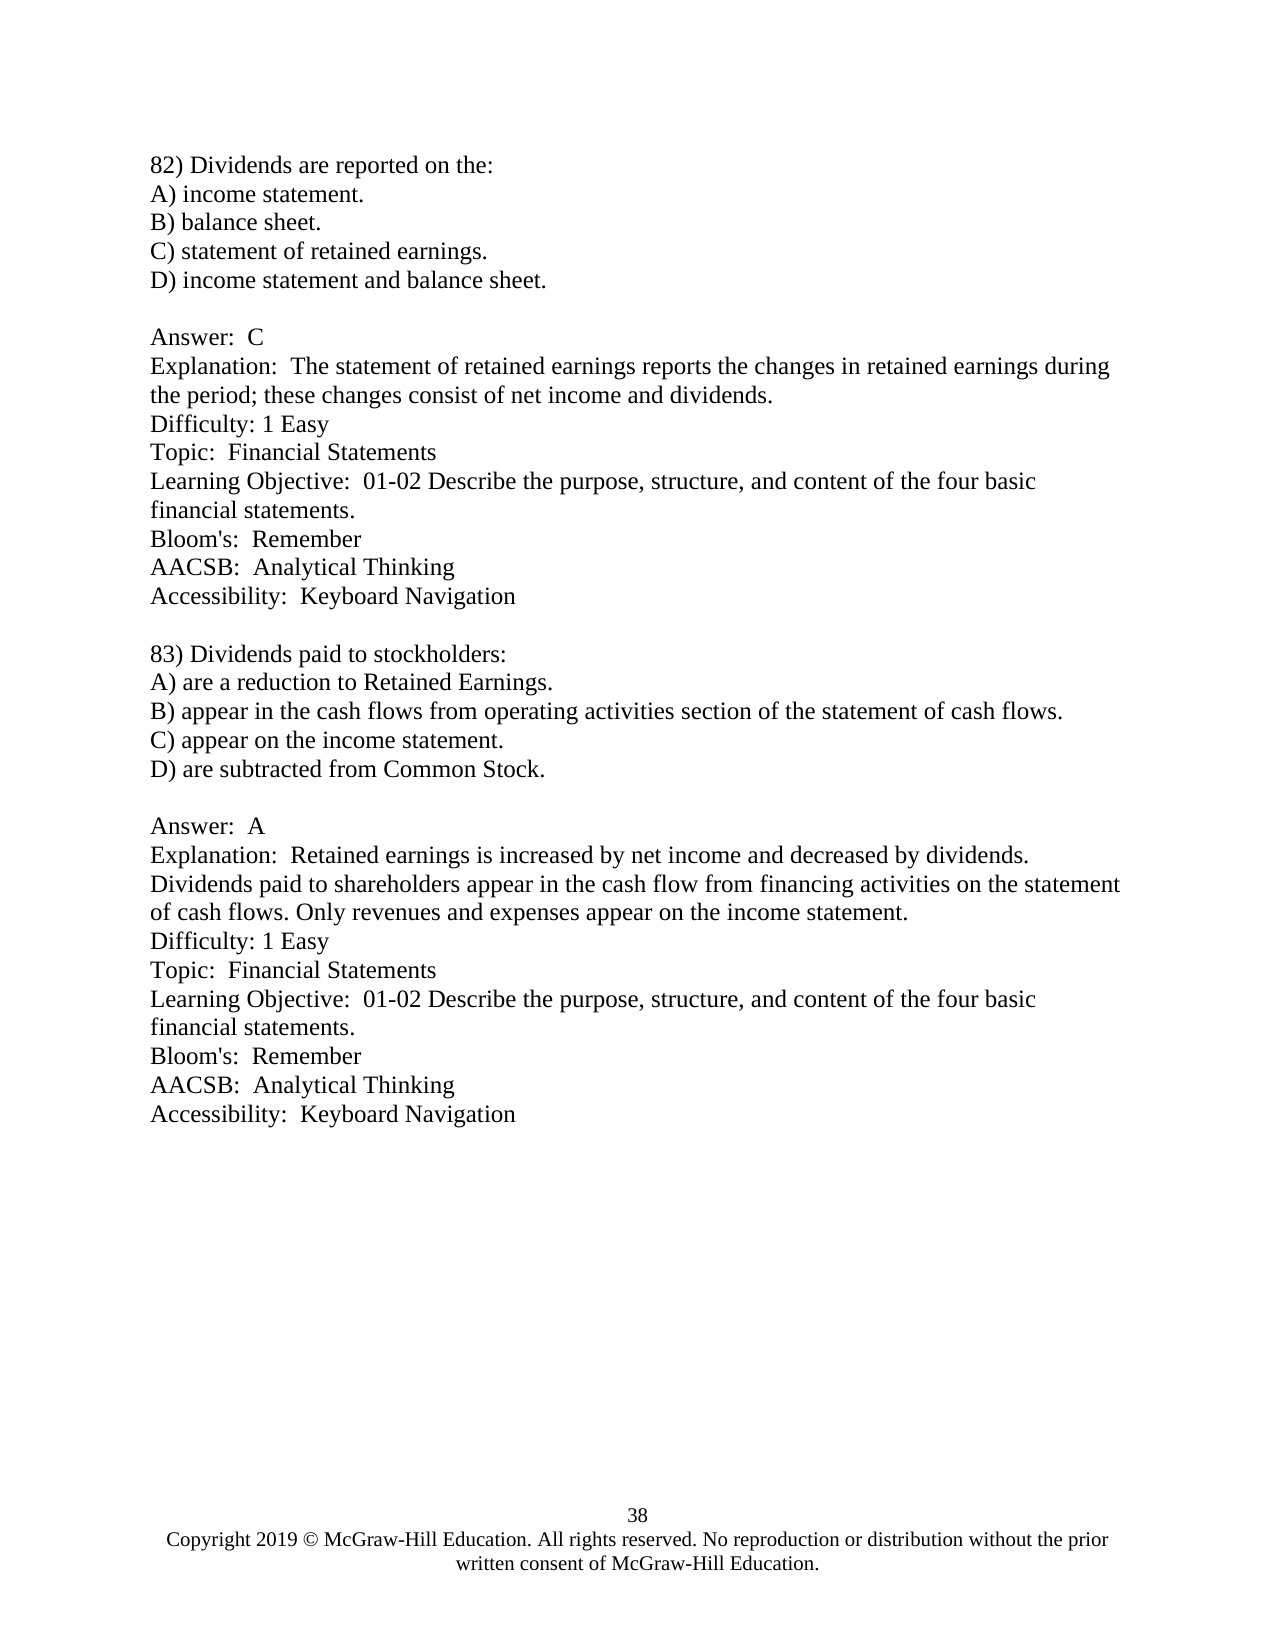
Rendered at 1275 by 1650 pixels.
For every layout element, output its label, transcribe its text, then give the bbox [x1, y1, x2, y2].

text D) are subtracted from Common Stock. [150, 754, 1125, 782]
text D) income statement and balance sheet. [150, 265, 1125, 294]
text Bloom's: Remember [150, 1041, 1125, 1070]
text AACSB: Analytical Thinking [150, 1070, 1125, 1099]
text Explanation: The statement of retained earnings reports the changes in retained earnings during the period; these changes consist of net income and dividends. [150, 351, 1125, 409]
text Explanation: Retained earnings is increased by net income and decreased by dividends. Dividends paid to shareholders appear in the cash flow from financing activities on the statement of cash flows. Only revenues and expenses appear on the income statement. [150, 840, 1125, 926]
text C) statement of retained earnings. [150, 236, 1125, 265]
text 82) Dividends are reported on the: [150, 150, 1125, 179]
text C) appear on the income statement. [150, 725, 1125, 754]
text Answer: C [150, 322, 1125, 351]
text Bloom's: Remember [150, 524, 1125, 552]
text A) are a reduction to Retained Earnings. [150, 667, 1125, 696]
text Accessibility: Keyboard Navigation [150, 581, 1125, 610]
text Topic: Financial Statements [150, 437, 1125, 466]
text Accessibility: Keyboard Navigation [150, 1099, 1125, 1127]
text B) appear in the cash flows from operating activities section of the statement of cash flows. [150, 696, 1125, 725]
text B) balance sheet. [150, 207, 1125, 236]
text Difficulty: 1 Easy [150, 409, 1125, 437]
text Learning Objective: 01-02 Describe the purpose, structure, and content of the four basic financial statements. [150, 984, 1125, 1041]
text 83) Dividends paid to stockholders: [150, 639, 1125, 667]
text Topic: Financial Statements [150, 955, 1125, 984]
text Learning Objective: 01-02 Describe the purpose, structure, and content of the four basic financial statements. [150, 466, 1125, 524]
text Answer: A [150, 811, 1125, 840]
text A) income statement. [150, 179, 1125, 207]
text AACSB: Analytical Thinking [150, 552, 1125, 581]
text Difficulty: 1 Easy [150, 926, 1125, 955]
